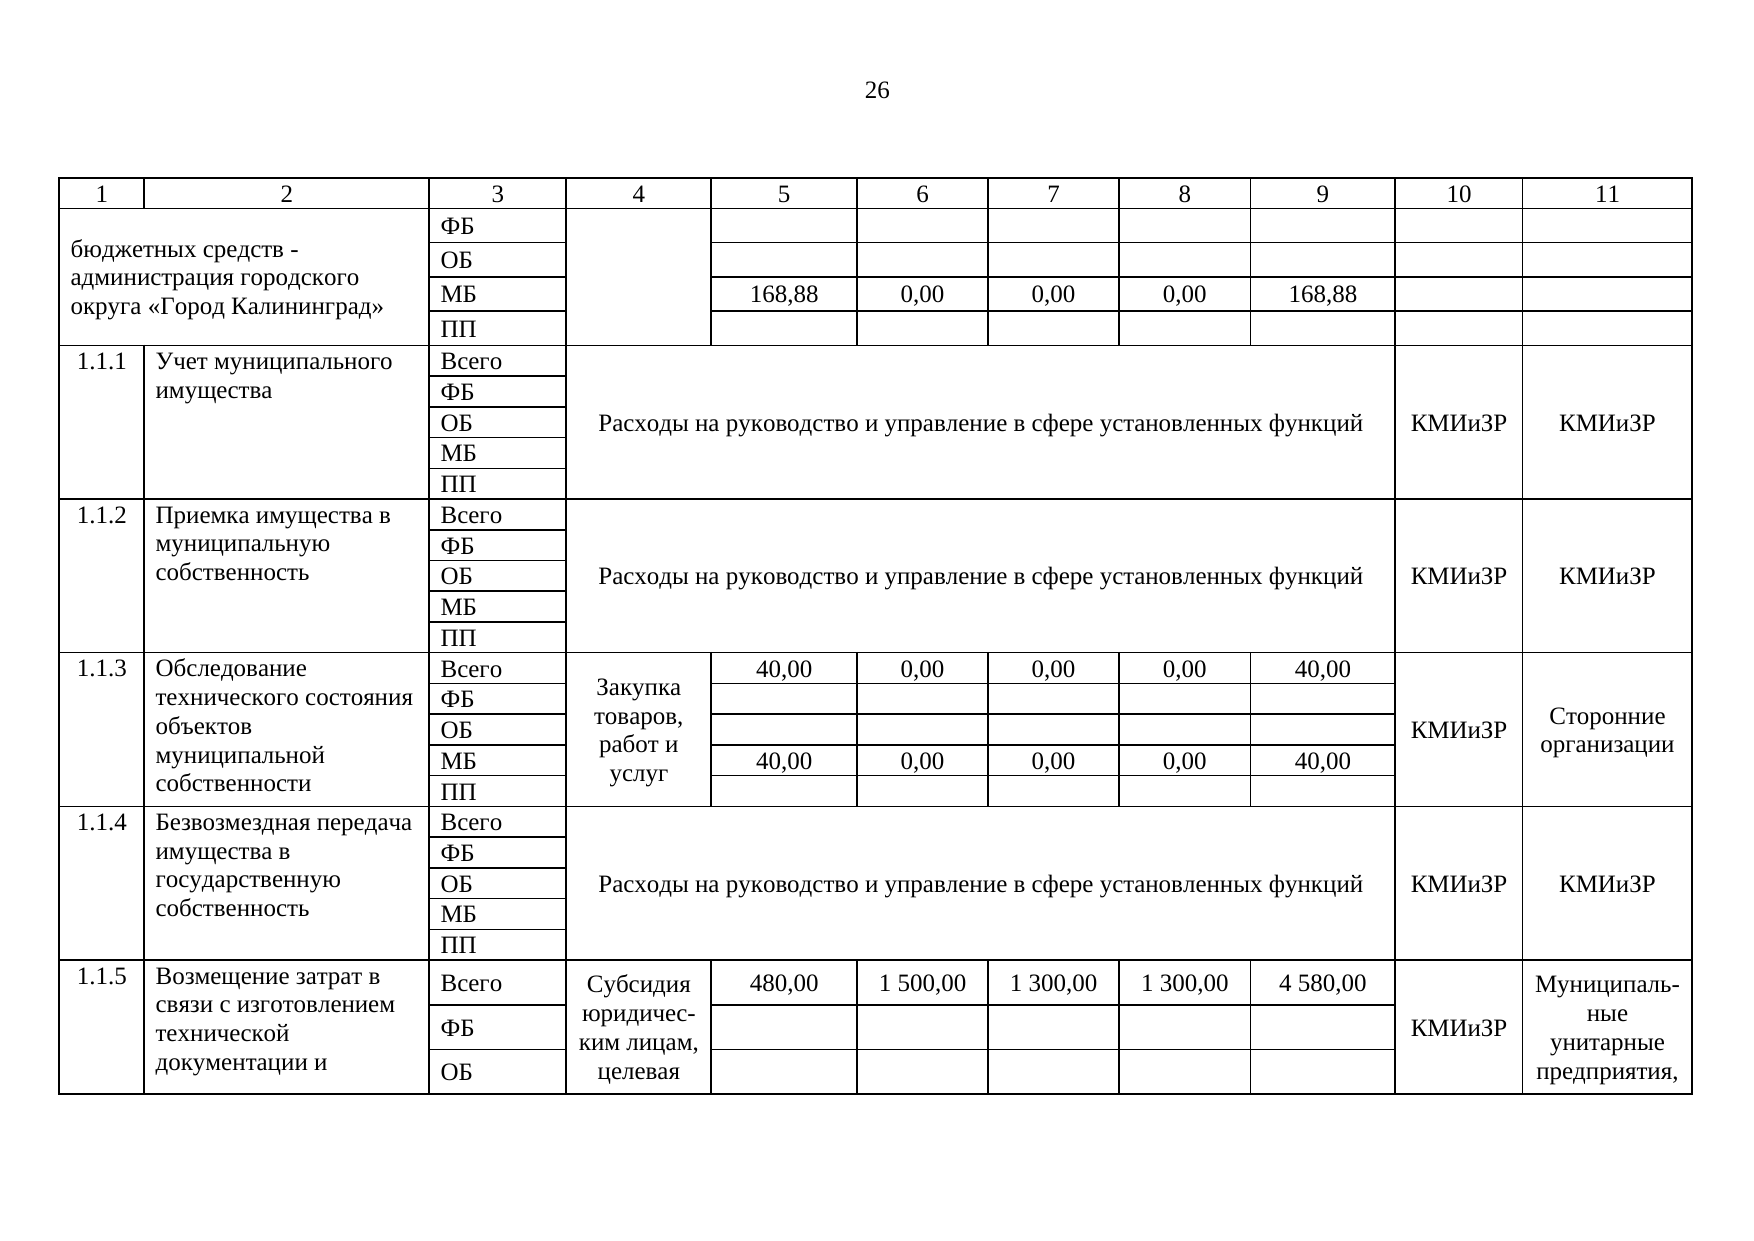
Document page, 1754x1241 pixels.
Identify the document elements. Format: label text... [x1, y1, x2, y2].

table_cell [712, 776, 856, 806]
table_cell 0,00 [858, 653, 987, 683]
table_cell [712, 312, 856, 344]
table_cell [712, 684, 856, 713]
table_cell [1251, 1050, 1394, 1093]
table_cell ОБ [430, 561, 565, 590]
table_cell КМИиЗР [1523, 807, 1691, 959]
table_cell ОБ [430, 243, 565, 276]
table_cell 40,00 [1251, 746, 1394, 775]
table_cell 0,00 [989, 278, 1118, 310]
table_cell 0,00 [989, 653, 1118, 683]
table_cell 1.1.5 [60, 961, 143, 1093]
table_cell 1 500,00 [858, 961, 987, 1004]
table_cell 168,88 [1251, 278, 1394, 310]
table_header 11 [1523, 179, 1691, 207]
table_cell Учет муниципального имущества [145, 346, 428, 498]
table_cell [989, 776, 1118, 806]
table_cell 1.1.3 [60, 653, 143, 806]
table_cell [1120, 209, 1250, 242]
table_header 3 [430, 179, 565, 207]
table_cell Муниципаль-ные унитарные предприятия, бюджетные учреждения [1523, 961, 1691, 1093]
table_cell [858, 684, 987, 713]
table_cell 0,00 [989, 746, 1118, 775]
table_cell [1120, 684, 1250, 713]
table_cell 1.1.2 [60, 500, 143, 652]
table_cell Сторонние организации [1523, 653, 1691, 806]
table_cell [60, 209, 428, 344]
table_header 8 [1120, 179, 1250, 207]
table_cell [1251, 209, 1394, 242]
table_cell Возмещение затрат в связи с изготовлением технической документации и проведением оценки выявленных объектов инженерной инфраструктуры [145, 961, 428, 1093]
table_cell [712, 1050, 856, 1093]
table_header 1 [60, 179, 143, 207]
table_cell [989, 1050, 1118, 1093]
table_cell [1396, 278, 1522, 310]
table_cell [989, 684, 1118, 713]
table_cell [858, 1006, 987, 1049]
table_cell Приемка имущества в муниципальную собственность [145, 500, 428, 652]
table_cell ФБ [430, 531, 565, 560]
table_cell ПП [430, 776, 565, 806]
table_cell Всего [430, 500, 565, 529]
table_header 4 [567, 179, 710, 207]
table_cell [567, 209, 710, 344]
table_cell [989, 209, 1118, 242]
table_cell ПП [430, 930, 565, 959]
table_cell [1523, 209, 1691, 242]
table_cell 1.1.1 [60, 346, 143, 498]
table_cell 1 300,00 [1120, 961, 1250, 1004]
table_cell ПП [430, 469, 565, 498]
table_cell [858, 776, 987, 806]
table_cell ПП [430, 312, 565, 344]
table_cell [1120, 1006, 1250, 1049]
table_cell ПП [430, 623, 565, 652]
table_cell 0,00 [858, 746, 987, 775]
table_header 7 [989, 179, 1118, 207]
table_header 6 [858, 179, 987, 207]
table_cell [1523, 243, 1691, 276]
table_cell Закупка товаров, работ и услуг [567, 653, 710, 806]
table_cell МБ [430, 592, 565, 621]
table_cell ФБ [430, 1006, 565, 1049]
table_cell ФБ [430, 209, 565, 242]
table_cell Обследование технического состояния объектов муниципальной собственности [145, 653, 428, 806]
table_cell Всего [430, 653, 565, 683]
table_cell ОБ [430, 1050, 565, 1093]
table_cell 480,00 [712, 961, 856, 1004]
table_cell КМИиЗР [1523, 500, 1691, 652]
table_cell [1120, 776, 1250, 806]
table_cell 40,00 [1251, 653, 1394, 683]
table_cell [1120, 715, 1250, 744]
table_header 9 [1251, 179, 1394, 207]
table_cell Субсидия юридичес-ким лицам, целевая субсидия [567, 961, 710, 1093]
table_cell МБ [430, 438, 565, 467]
table_cell 1 300,00 [989, 961, 1118, 1004]
table_cell [858, 243, 987, 276]
table_cell [989, 1006, 1118, 1049]
table_cell МБ [430, 278, 565, 310]
table_cell 0,00 [1120, 746, 1250, 775]
table_cell ОБ [430, 869, 565, 898]
table_cell [858, 209, 987, 242]
table_cell [1396, 312, 1522, 344]
table_cell Всего [430, 961, 565, 1004]
table_cell [1251, 312, 1394, 344]
table_cell 1.1.4 [60, 807, 143, 959]
table_cell [1251, 243, 1394, 276]
table_cell [1120, 1050, 1250, 1093]
table_cell [712, 243, 856, 276]
table_cell КМИиЗР [1396, 346, 1522, 498]
table_cell МБ [430, 899, 565, 928]
table_cell МБ [430, 746, 565, 775]
table_cell [1251, 776, 1394, 806]
table_cell КМИиЗР [1523, 346, 1691, 498]
table_cell [712, 209, 856, 242]
table_cell [858, 715, 987, 744]
table_cell 0,00 [1120, 653, 1250, 683]
table_cell [1396, 209, 1522, 242]
table_header 2 [145, 179, 428, 207]
table_cell 168,88 [712, 278, 856, 310]
table_cell [1251, 684, 1394, 713]
table_cell КМИиЗР [1396, 961, 1522, 1093]
table_cell Расходы на руководство и управление в сфере установленных функций [567, 500, 1394, 652]
table_cell ОБ [430, 715, 565, 744]
table_cell [1120, 312, 1250, 344]
table_cell 40,00 [712, 653, 856, 683]
table_cell ФБ [430, 838, 565, 867]
table_cell 0,00 [858, 278, 987, 310]
table_cell Расходы на руководство и управление в сфере установленных функций [567, 807, 1394, 959]
table_cell Всего [430, 346, 565, 375]
table_cell Всего [430, 807, 565, 836]
table_cell [712, 1006, 856, 1049]
table_cell КМИиЗР [1396, 807, 1522, 959]
table_cell [989, 243, 1118, 276]
table_cell КМИиЗР [1396, 500, 1522, 652]
table_cell ФБ [430, 684, 565, 713]
table_cell [1523, 278, 1691, 310]
table_cell [1251, 1006, 1394, 1049]
table_cell 4 580,00 [1251, 961, 1394, 1004]
table_cell [712, 715, 856, 744]
table_cell [989, 312, 1118, 344]
table_cell ФБ [430, 377, 565, 406]
table_cell КМИиЗР [1396, 653, 1522, 806]
table_cell [1523, 312, 1691, 344]
table_cell [1396, 243, 1522, 276]
table_cell Безвозмездная передача имущества в государственную собственность [145, 807, 428, 959]
table_cell [1120, 243, 1250, 276]
table_header 10 [1396, 179, 1522, 207]
table_cell ОБ [430, 408, 565, 437]
table_cell [1251, 715, 1394, 744]
table_cell [858, 1050, 987, 1093]
table_cell Расходы на руководство и управление в сфере установленных функций [567, 346, 1394, 498]
table_header 5 [712, 179, 856, 207]
table_cell [858, 312, 987, 344]
table_cell [989, 715, 1118, 744]
table_cell 40,00 [712, 746, 856, 775]
table_cell 0,00 [1120, 278, 1250, 310]
